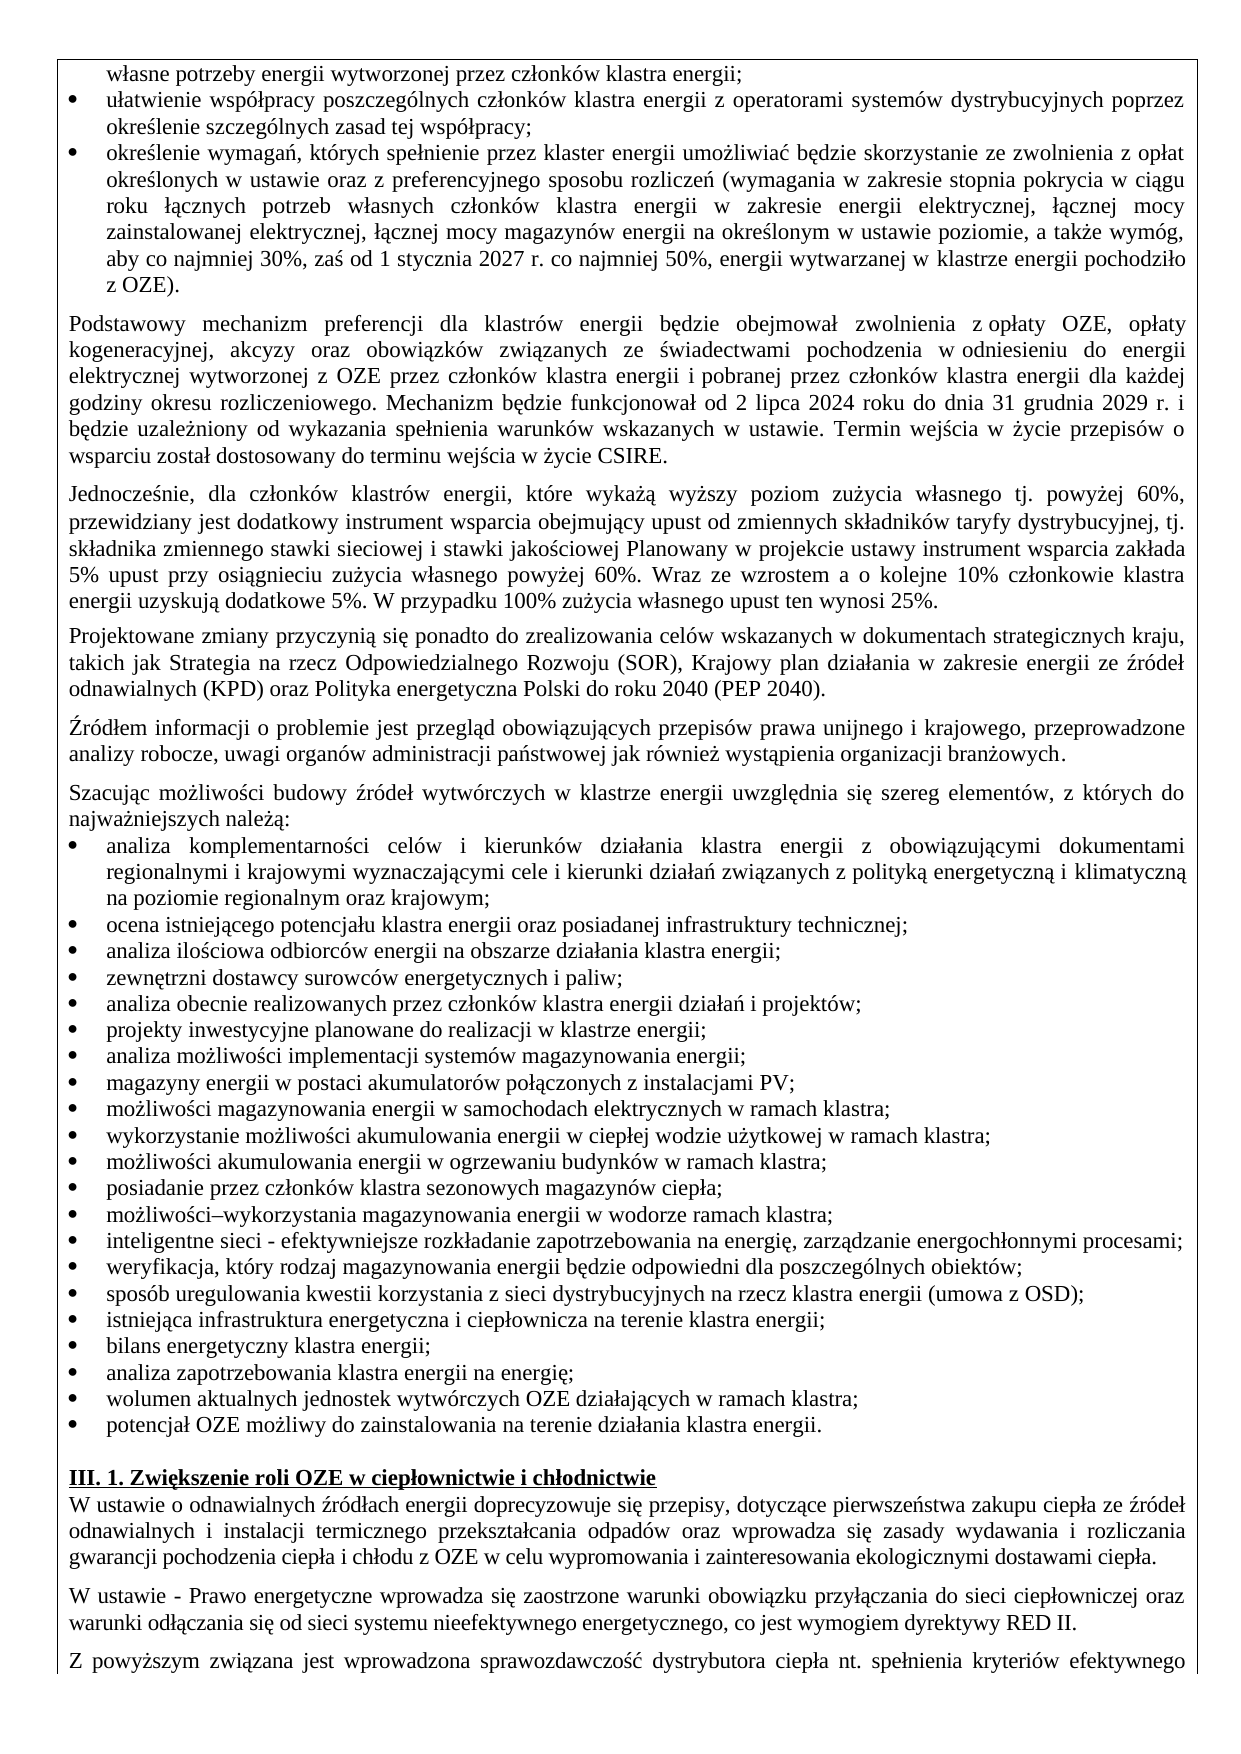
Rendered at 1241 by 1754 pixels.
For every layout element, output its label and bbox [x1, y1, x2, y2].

table_cell [58, 60, 1197, 1674]
